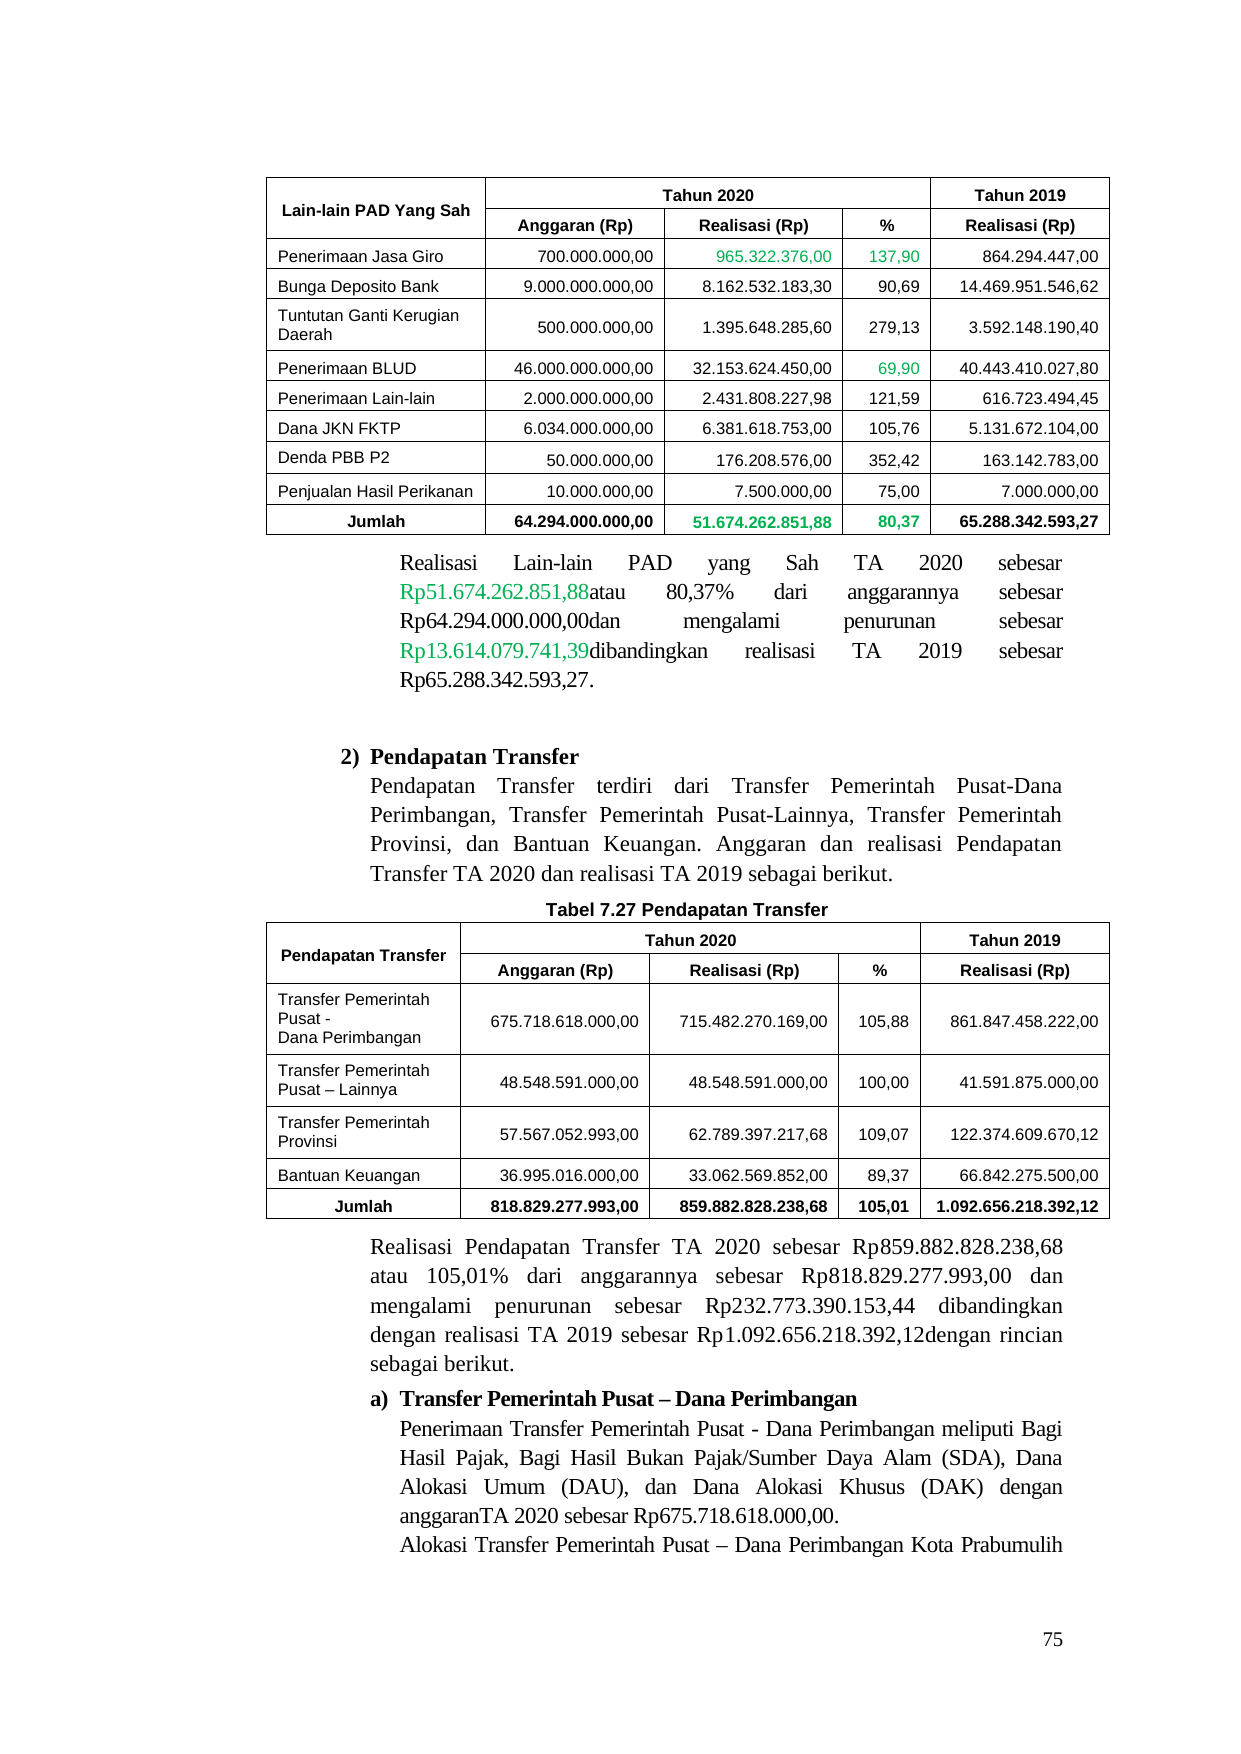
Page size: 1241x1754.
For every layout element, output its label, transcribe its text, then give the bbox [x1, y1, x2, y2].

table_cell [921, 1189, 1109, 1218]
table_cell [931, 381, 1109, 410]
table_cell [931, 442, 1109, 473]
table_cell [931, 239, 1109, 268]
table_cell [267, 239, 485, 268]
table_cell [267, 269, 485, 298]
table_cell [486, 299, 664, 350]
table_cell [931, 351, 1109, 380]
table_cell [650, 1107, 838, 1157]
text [399, 1529, 1063, 1558]
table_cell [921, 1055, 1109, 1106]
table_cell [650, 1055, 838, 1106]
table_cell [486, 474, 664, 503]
text Realisasi Lain-lain PAD yang Sah TA 2020 sebesar Rp51.674.262.851,88atau 80,37% dari anggarannya sebesar Rp64.294.000.000,00dan mengalami penurunan sebesar Rp13.614.079.741,39dibandingkan realisasi TA 2019 sebesar Rp65.288.342.593,27. [399, 547, 1063, 693]
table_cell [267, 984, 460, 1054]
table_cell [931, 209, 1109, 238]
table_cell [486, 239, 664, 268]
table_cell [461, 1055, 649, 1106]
text Tabel 7.27 Pendapatan Transfer [311, 893, 1063, 922]
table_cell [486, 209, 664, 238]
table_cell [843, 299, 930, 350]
list Pendapatan Transfer terdiri dari Transfer Pemerintah Pusat-Dana Perimbangan, Transfer Pemerintah Pusat-Lainnya, Transfer Pemerintah Provinsi, dan Bantuan Keuangan. Anggaran dan realisasi Pendapatan Transfer TA 2020 dan realisasi TA 2019 sebagai berikut. [370, 770, 1063, 887]
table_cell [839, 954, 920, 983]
list Pendapatan Transfer [340, 741, 1063, 770]
list Realisasi Pendapatan Transfer TA 2020 sebesar Rp859.882.828.238,68 atau 105,01% dari anggarannya sebesar Rp818.829.277.993,00 dan mengalami penurunan sebesar Rp232.773.390.153,44 dibandingkan dengan realisasi TA 2019 sebesar Rp1.092.656.218.392,12dengan rincian sebagai berikut. [370, 1231, 1063, 1377]
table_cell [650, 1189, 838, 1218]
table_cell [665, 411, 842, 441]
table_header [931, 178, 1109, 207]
text Penerimaan Transfer Pemerintah Pusat - Dana Perimbangan meliputi Bagi Hasil Pajak, Bagi Hasil Bukan Pajak/Sumber Daya Alam (SDA), Dana Alokasi Umum (DAU), dan Dana Alokasi Khusus (DAK) dengan anggaranTA 2020 sebesar Rp675.718.618.000,00. [399, 1413, 1063, 1529]
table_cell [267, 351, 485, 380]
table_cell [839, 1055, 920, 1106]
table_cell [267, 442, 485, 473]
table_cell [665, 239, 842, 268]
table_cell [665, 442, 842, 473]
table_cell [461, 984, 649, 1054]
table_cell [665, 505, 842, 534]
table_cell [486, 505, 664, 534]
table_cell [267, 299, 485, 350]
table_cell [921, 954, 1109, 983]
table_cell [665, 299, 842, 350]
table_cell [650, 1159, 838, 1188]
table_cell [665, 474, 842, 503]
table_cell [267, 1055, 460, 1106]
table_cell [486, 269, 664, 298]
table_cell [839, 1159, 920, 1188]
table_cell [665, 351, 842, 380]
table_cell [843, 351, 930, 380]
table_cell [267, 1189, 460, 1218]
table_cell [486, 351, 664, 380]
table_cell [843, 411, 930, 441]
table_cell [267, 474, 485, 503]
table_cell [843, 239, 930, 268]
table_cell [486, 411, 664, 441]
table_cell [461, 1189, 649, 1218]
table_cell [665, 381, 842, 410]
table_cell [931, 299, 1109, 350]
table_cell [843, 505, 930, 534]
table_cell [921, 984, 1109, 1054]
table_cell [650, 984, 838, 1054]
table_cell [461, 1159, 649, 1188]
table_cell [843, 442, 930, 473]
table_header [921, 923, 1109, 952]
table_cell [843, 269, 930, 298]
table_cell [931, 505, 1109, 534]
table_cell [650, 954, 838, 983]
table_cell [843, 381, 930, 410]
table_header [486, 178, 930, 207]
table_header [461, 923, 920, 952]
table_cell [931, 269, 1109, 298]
list Transfer Pemerintah Pusat – Dana Perimbangan [370, 1383, 1063, 1413]
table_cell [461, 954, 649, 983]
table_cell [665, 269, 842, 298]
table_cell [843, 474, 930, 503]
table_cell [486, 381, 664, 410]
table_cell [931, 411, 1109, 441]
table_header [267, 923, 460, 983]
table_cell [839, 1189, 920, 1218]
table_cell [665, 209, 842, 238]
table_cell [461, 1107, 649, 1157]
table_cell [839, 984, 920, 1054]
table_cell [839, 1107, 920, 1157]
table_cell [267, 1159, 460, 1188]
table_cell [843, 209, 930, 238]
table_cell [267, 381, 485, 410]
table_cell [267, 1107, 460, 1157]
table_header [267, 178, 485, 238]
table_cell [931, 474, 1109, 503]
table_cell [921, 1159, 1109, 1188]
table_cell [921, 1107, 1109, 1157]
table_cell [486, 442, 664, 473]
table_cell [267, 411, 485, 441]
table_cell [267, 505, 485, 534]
